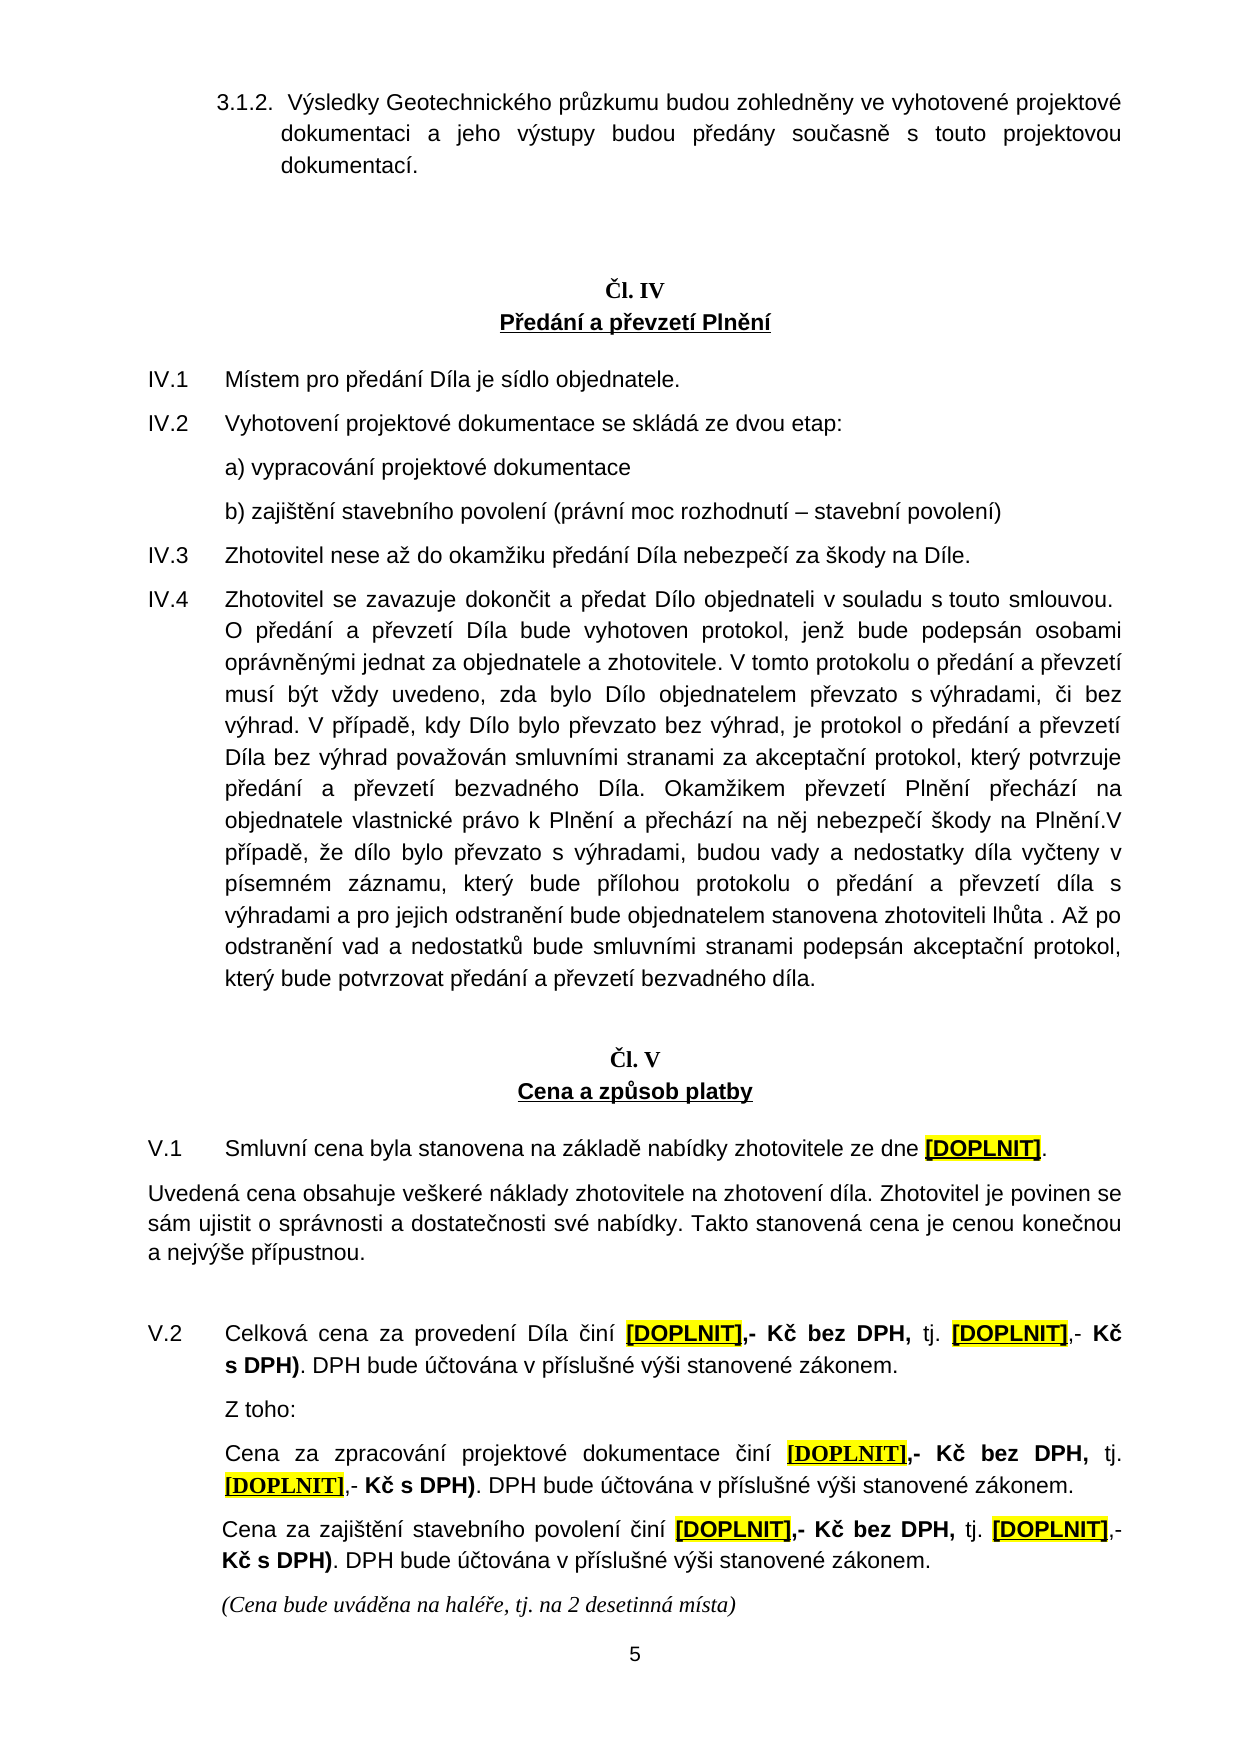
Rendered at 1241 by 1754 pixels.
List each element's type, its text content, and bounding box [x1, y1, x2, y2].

list Zhotovitel nese až do okamžiku předání Díla nebezpečí za škody na Díle. [148, 542, 1122, 568]
list a) vypracování projektové dokumentace [224, 454, 1122, 480]
list Cena za zpracování projektové dokumentace činí [DOPLNIT],- Kč bez DPH, tj. [DOPLNIT],- Kč s DPH). DPH bude účtována v příslušné výši stanovené zákonem. [224, 1440, 1122, 1498]
list Cena za zajištění stavebního povolení činí [DOPLNIT],- Kč bez DPH, tj. [DOPLNIT],- Kč s DPH). DPH bude účtována v příslušné výši stanovené zákonem. [222, 1516, 1122, 1574]
text (Cena bude uváděna na haléře, tj. na 2 desetinná místa) [148, 1591, 1122, 1618]
text Cena a způsob platby [148, 1046, 1122, 1104]
list Místem pro předání Díla je sídlo objednatele. [148, 366, 1122, 392]
list b) zajištění stavebního povolení (právní moc rozhodnutí – stavební povolení) [224, 498, 1122, 524]
text Předání a převzetí Plnění [148, 277, 1122, 335]
list Vyhotovení projektové dokumentace se skládá ze dvou etap: [148, 410, 1122, 436]
list Z toho: [224, 1396, 1122, 1422]
list Smluvní cena byla stanovena na základě nabídky zhotovitele ze dne [DOPLNIT]. [148, 1134, 1122, 1161]
list 3.1.2. Výsledky Geotechnického průzkumu budou zohledněny ve vyhotovené projektové dokumentaci a jeho výstupy budou předány současně s touto projektovou dokumentací. [148, 89, 1122, 178]
text Uvedená cena obsahuje veškeré náklady zhotovitele na zhotovení díla. Zhotovitel je povinen se sám ujistit o správnosti a dostatečnosti své nabídky. Takto stanovená cena je cenou konečnou a nejvýše přípustnou. [148, 1178, 1122, 1266]
list Celková cena za provedení Díla činí [DOPLNIT],- Kč bez DPH, tj. [DOPLNIT],- Kč s DPH). DPH bude účtována v příslušné výši stanovené zákonem. [148, 1320, 1122, 1378]
list Zhotovitel se zavazuje dokončit a předat Dílo objednateli v souladu s touto smlouvou. O předání a převzetí Díla bude vyhotoven protokol, jenž bude podepsán osobami oprávněnými jednat za objednatele a zhotovitele. V tomto protokolu o předání a převzetí musí být vždy uvedeno, zda bylo Dílo objednatelem převzato s výhradami, či bez výhrad. V případě, kdy Dílo bylo převzato bez výhrad, je protokol o předání a převzetí Díla bez výhrad považován smluvními stranami za akceptační protokol, který potvrzuje předání a převzetí bezvadného Díla. Okamžikem převzetí Plnění přechází na objednatele vlastnické právo k Plnění a přechází na něj nebezpečí škody na Plnění.V případě, že dílo bylo převzato s výhradami, budou vady a nedostatky díla vyčteny v písemném záznamu, který bude přílohou protokolu o předání a převzetí díla s výhradami a pro jejich odstranění bude objednatelem stanovena zhotoviteli lhůta . Až po odstranění vad a nedostatků bude smluvními stranami podepsán akceptační protokol, který bude potvrzovat předání a převzetí bezvadného díla. [148, 586, 1122, 991]
